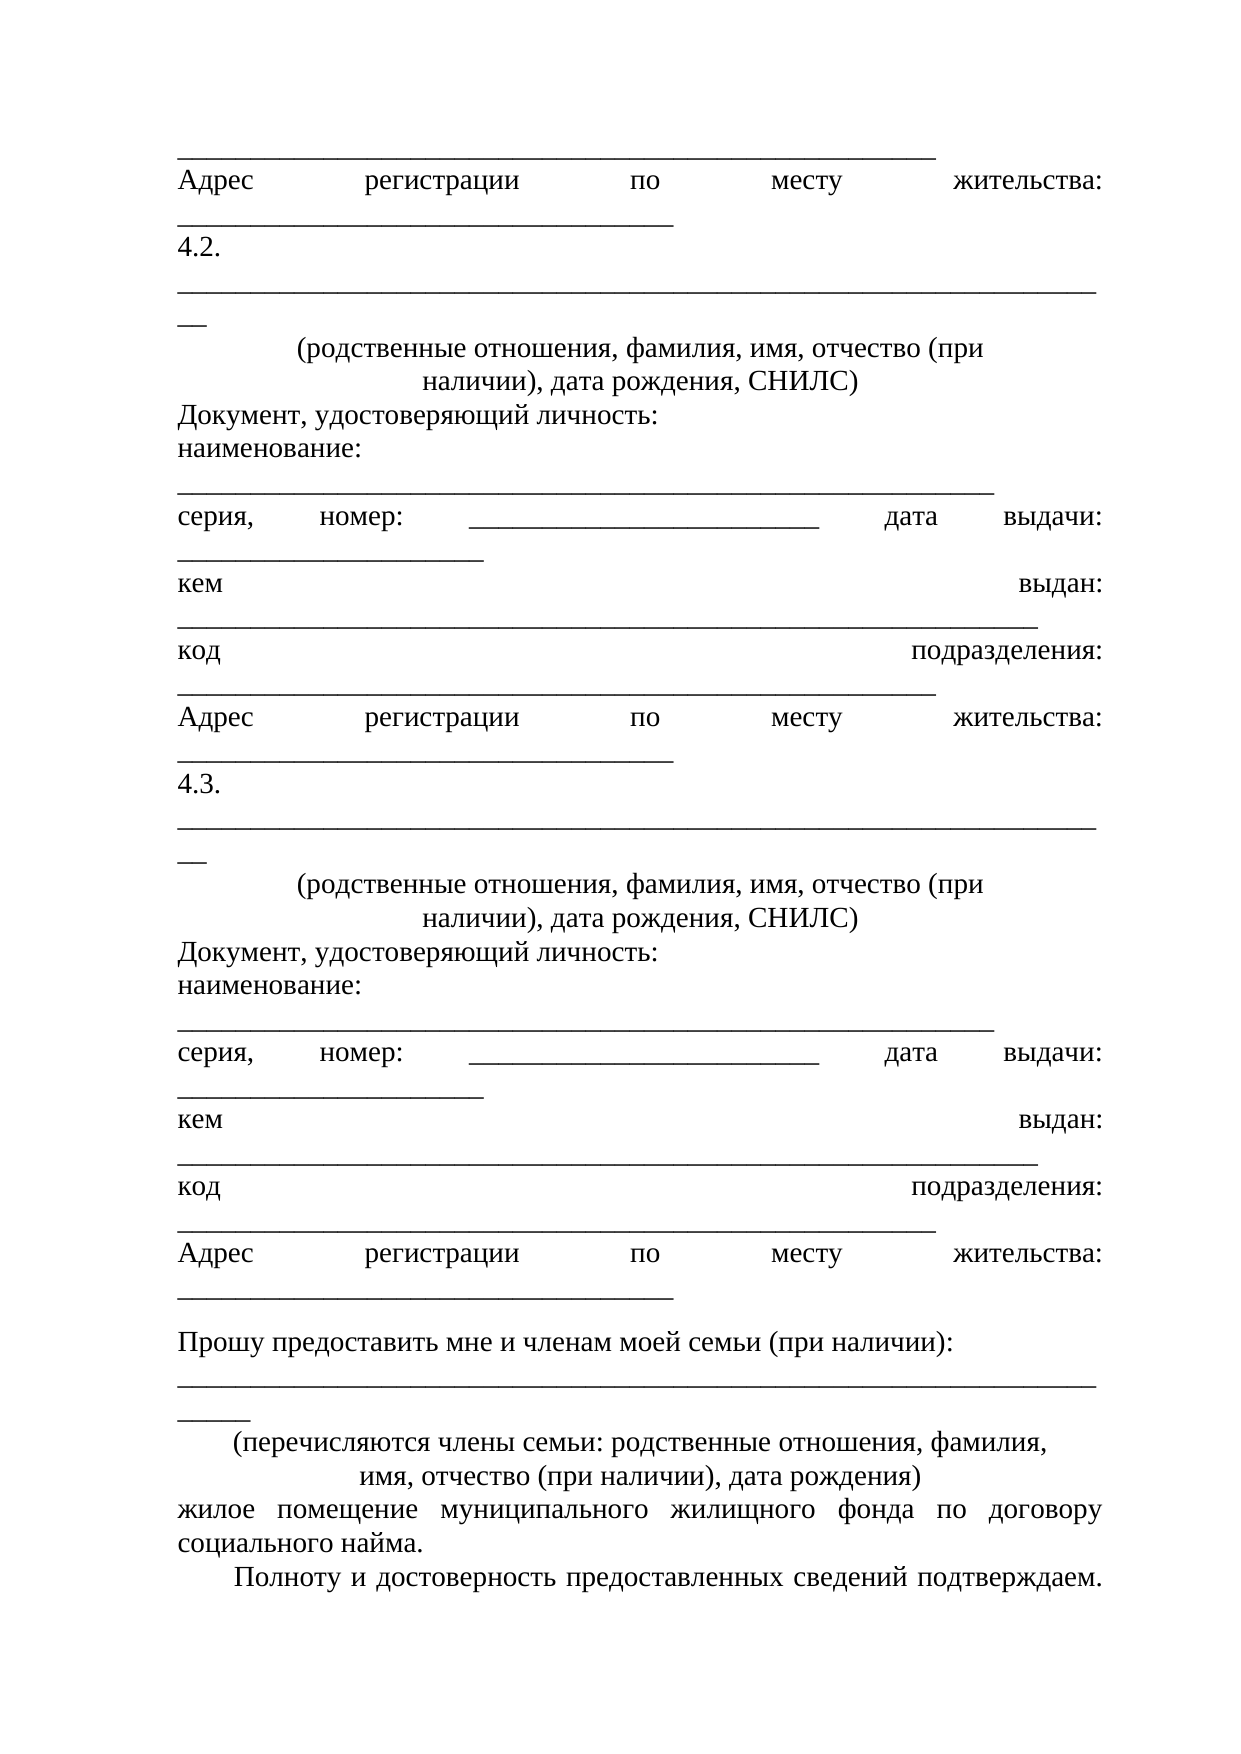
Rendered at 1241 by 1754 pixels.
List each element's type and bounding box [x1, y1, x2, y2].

table_cell [171, 118, 1110, 1313]
table_cell [171, 1313, 1110, 1603]
